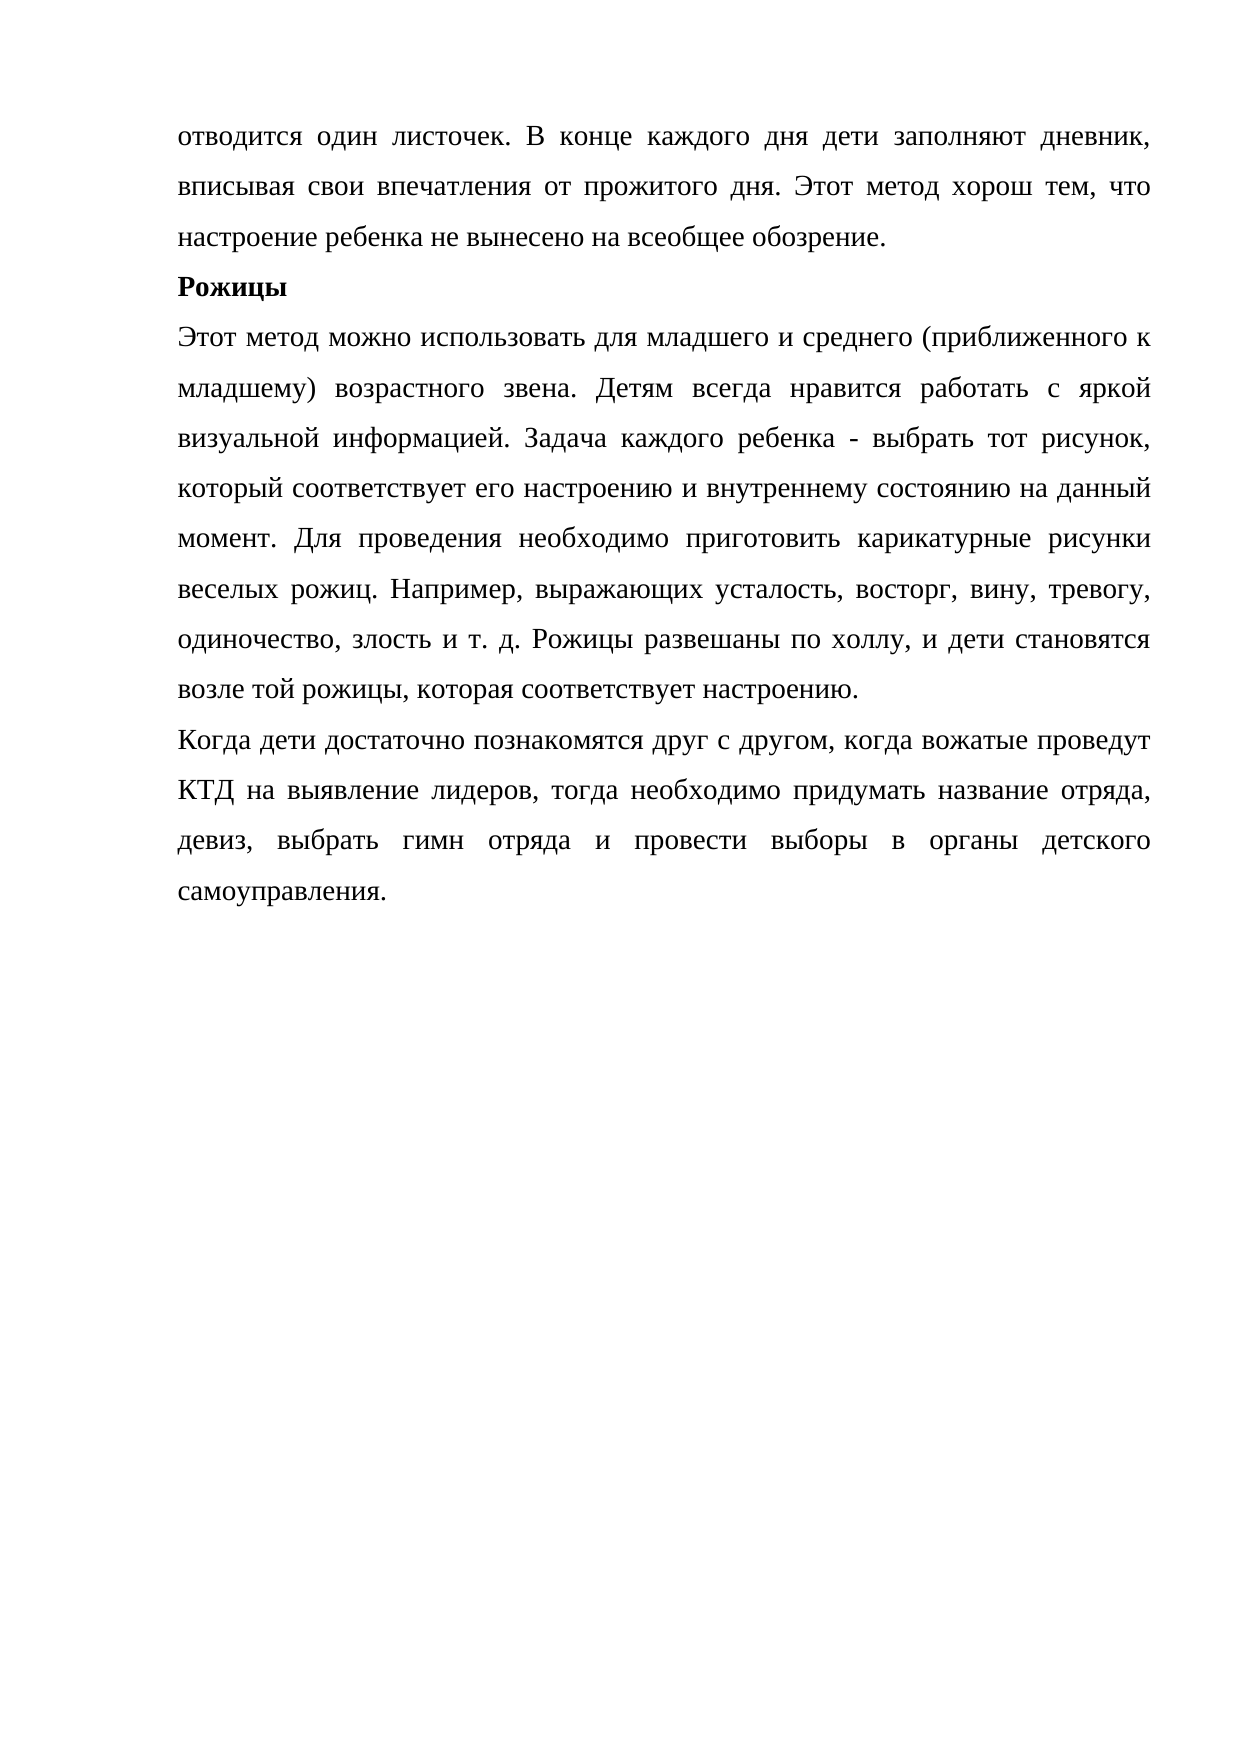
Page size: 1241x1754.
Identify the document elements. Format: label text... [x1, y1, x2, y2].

text Рожицы [177, 269, 1152, 303]
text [177, 118, 1152, 252]
text Этот метод можно использовать для младшего и среднего (приближенного к младшему) возрастного звена. Детям всегда нравится работать с яркой визуальной информацией. Задача каждого ребенка - выбрать тот рисунок, который соответствует его настроению и внутреннему состоянию на данный момент. Для проведения необходимо приготовить карикатурные рисунки веселых рожиц. Например, выражающих усталость, восторг, вину, тревогу, одиночество, злость и т. д. Рожицы развешаны по холлу, и дети становятся возле той рожицы, которая соответствует настроению. [177, 319, 1152, 705]
text Когда дети достаточно познакомятся друг с другом, когда вожатые проведут КТД на выявление лидеров, тогда необходимо придумать название отряда, девиз, выбрать гимн отряда и провести выборы в органы детского самоуправления. [177, 722, 1152, 906]
